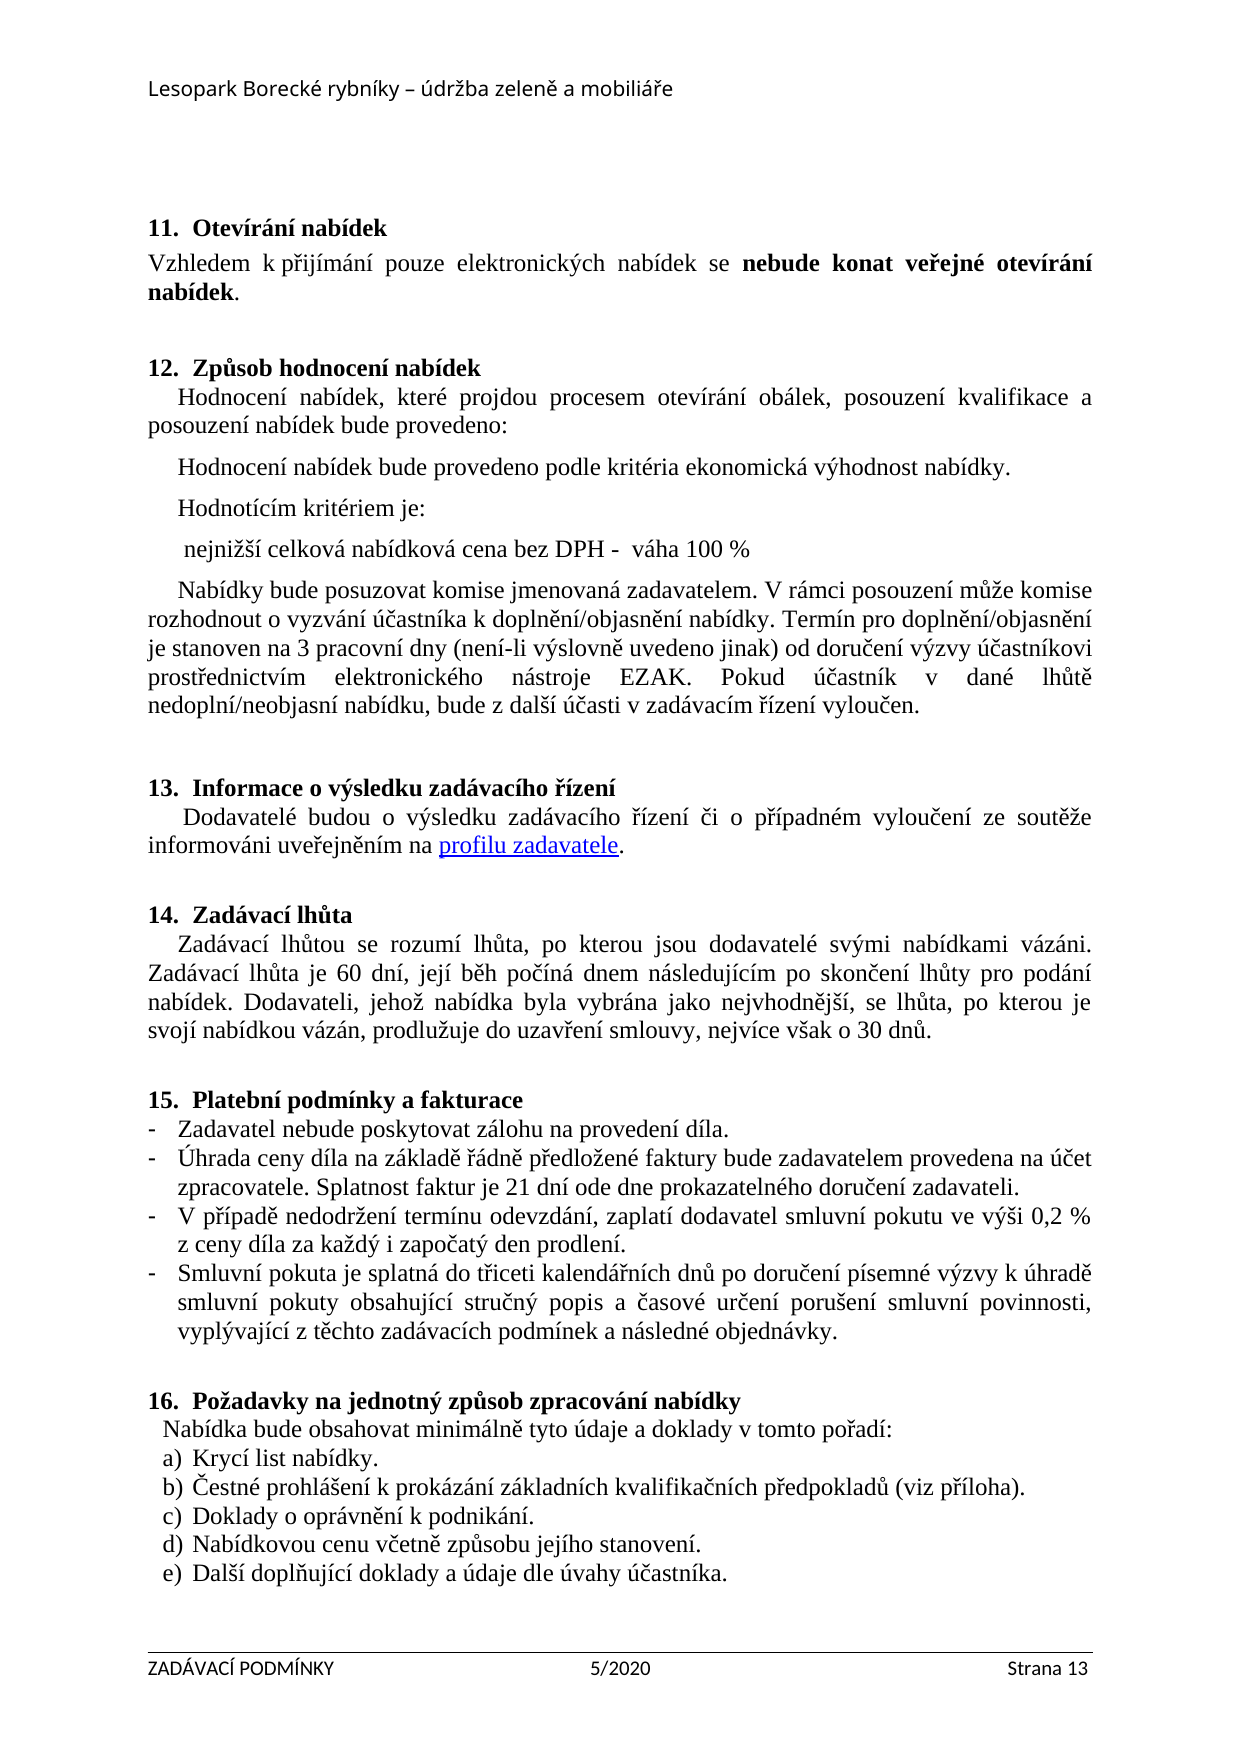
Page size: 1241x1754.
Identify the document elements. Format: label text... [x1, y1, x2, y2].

text Dodavatelé budou o výsledku zadávacího řízení či o případném vyloučení ze soutěže informováni uveřejněním na profilu zadavatele. [148, 802, 1093, 859]
text 11. Otevírání nabídek [148, 213, 1093, 242]
text nejnižší celková nabídková cena bez DPH - váha 100 % [148, 534, 1093, 563]
list V případě nedodržení termínu odevzdání, zaplatí dodavatel smluvní pokutu ve výši 0,2 % z ceny díla za každý i započatý den prodlení. [148, 1201, 1093, 1258]
list Zadavatel nebude poskytovat zálohu na provedení díla. [148, 1114, 1093, 1143]
text Zadávací lhůtou se rozumí lhůta, po kterou jsou dodavatelé svými nabídkami vázáni. Zadávací lhůta je 60 dní, její běh počíná dnem následujícím po skončení lhůty pro podání nabídek. Dodavateli, jehož nabídka byla vybrána jako nejvhodnější, se lhůta, po kterou je svojí nabídkou vázán, prodlužuje do uzavření smlouvy, nejvíce však o 30 dnů. [148, 929, 1093, 1044]
list Čestné prohlášení k prokázání základních kvalifikačních předpokladů (viz příloha). [162, 1472, 1093, 1501]
text Hodnocení nabídek bude provedeno podle kritéria ekonomická výhodnost nabídky. [148, 452, 1093, 480]
text 15. Platební podmínky a fakturace [148, 1085, 1093, 1114]
list Další doplňující doklady a údaje dle úvahy účastníka. [162, 1558, 1093, 1587]
list Úhrada ceny díla na základě řádně předložené faktury bude zadavatelem provedena na účet zpracovatele. Splatnost faktur je 21 dní ode dne prokazatelného doručení zadavateli. [148, 1143, 1093, 1201]
text 12. Způsob hodnocení nabídek [148, 353, 1093, 382]
text 16. Požadavky na jednotný způsob zpracování nabídky [148, 1386, 1093, 1414]
text Nabídky bude posuzovat komise jmenovaná zadavatelem. V rámci posouzení může komise rozhodnout o vyzvání účastníka k doplnění/objasnění nabídky. Termín pro doplnění/objasnění je stanoven na 3 pracovní dny (není-li výslovně uvedeno jinak) od doručení výzvy účastníkovi prostřednictvím elektronického nástroje EZAK. Pokud účastník v dané lhůtě nedoplní/neobjasní nabídku, bude z další účasti v zadávacím řízení vyloučen. [148, 575, 1093, 719]
text Hodnocení nabídek, které projdou procesem otevírání obálek, posouzení kvalifikace a posouzení nabídek bude provedeno: [148, 382, 1093, 439]
list Krycí list nabídky. [162, 1443, 1093, 1472]
text 14. Zadávací lhůta [148, 900, 1093, 929]
text 13. Informace o výsledku zadávacího řízení [148, 773, 1093, 802]
text Nabídka bude obsahovat minimálně tyto údaje a doklady v tomto pořadí: [162, 1414, 1093, 1443]
text Vzhledem k přijímání pouze elektronických nabídek se nebude konat veřejné otevírání nabídek. [148, 248, 1093, 305]
list Doklady o oprávnění k podnikání. [162, 1501, 1093, 1529]
text Hodnotícím kritériem je: [148, 493, 1093, 522]
list Smluvní pokuta je splatná do třiceti kalendářních dnů po doručení písemné výzvy k úhradě smluvní pokuty obsahující stručný popis a časové určení porušení smluvní povinnosti, vyplývající z těchto zadávacích podmínek a následné objednávky. [148, 1258, 1093, 1344]
list Nabídkovou cenu včetně způsobu jejího stanovení. [162, 1529, 1093, 1558]
